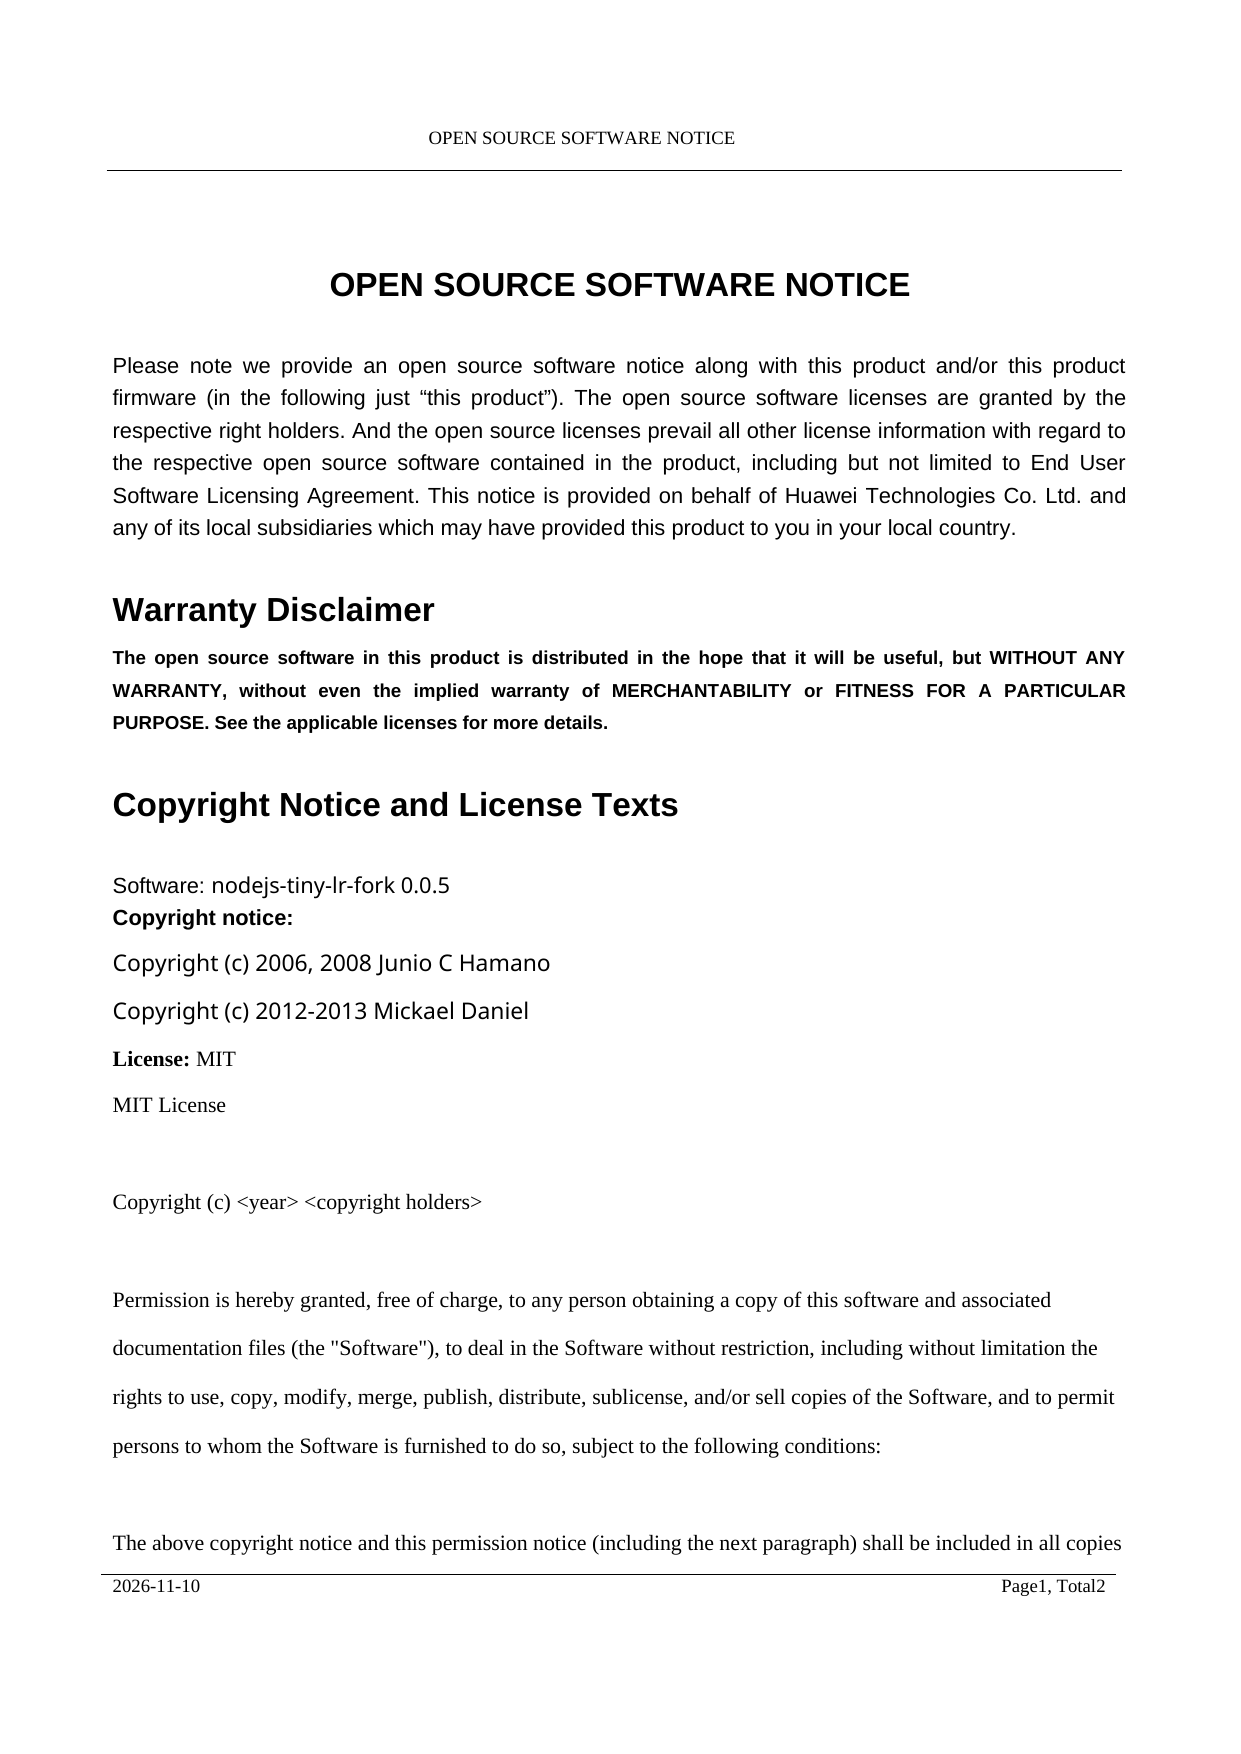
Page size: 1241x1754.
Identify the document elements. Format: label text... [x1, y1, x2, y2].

text OPEN SOURCE SOFTWARE NOTICE [112, 251, 1128, 316]
text Copyright notice: [112, 901, 1128, 934]
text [112, 1088, 1128, 1559]
text License: MIT [112, 1043, 1128, 1075]
text Software: nodejs-tiny-lr-fork 0.0.5 [112, 869, 1128, 901]
text Copyright (c) 2012-2013 Mickael Daniel [112, 995, 1128, 1027]
text Warranty Disclaimer [112, 576, 1128, 641]
text The open source software in this product is distributed in the hope that it will be useful, but WITHOUT ANY WARRANTY, without even the implied warranty of MERCHANTABILITY or FITNESS FOR A PARTICULAR PURPOSE. See the applicable licenses for more details. [112, 641, 1128, 739]
text Copyright Notice and License Texts [112, 771, 1128, 836]
text Copyright (c) 2006, 2008 Junio C Hamano [112, 947, 1128, 979]
text Please note we provide an open source software notice along with this product and/or this product firmware (in the following just “this product”). The open source software licenses are granted by the respective right holders. And the open source licenses prevail all other license information with regard to the respective open source software contained in the product, including but not limited to End User Software Licensing Agreement. This notice is provided on behalf of Huawei Technologies Co. Ltd. and any of its local subsidiaries which may have provided this product to you in your local country. [112, 349, 1128, 544]
